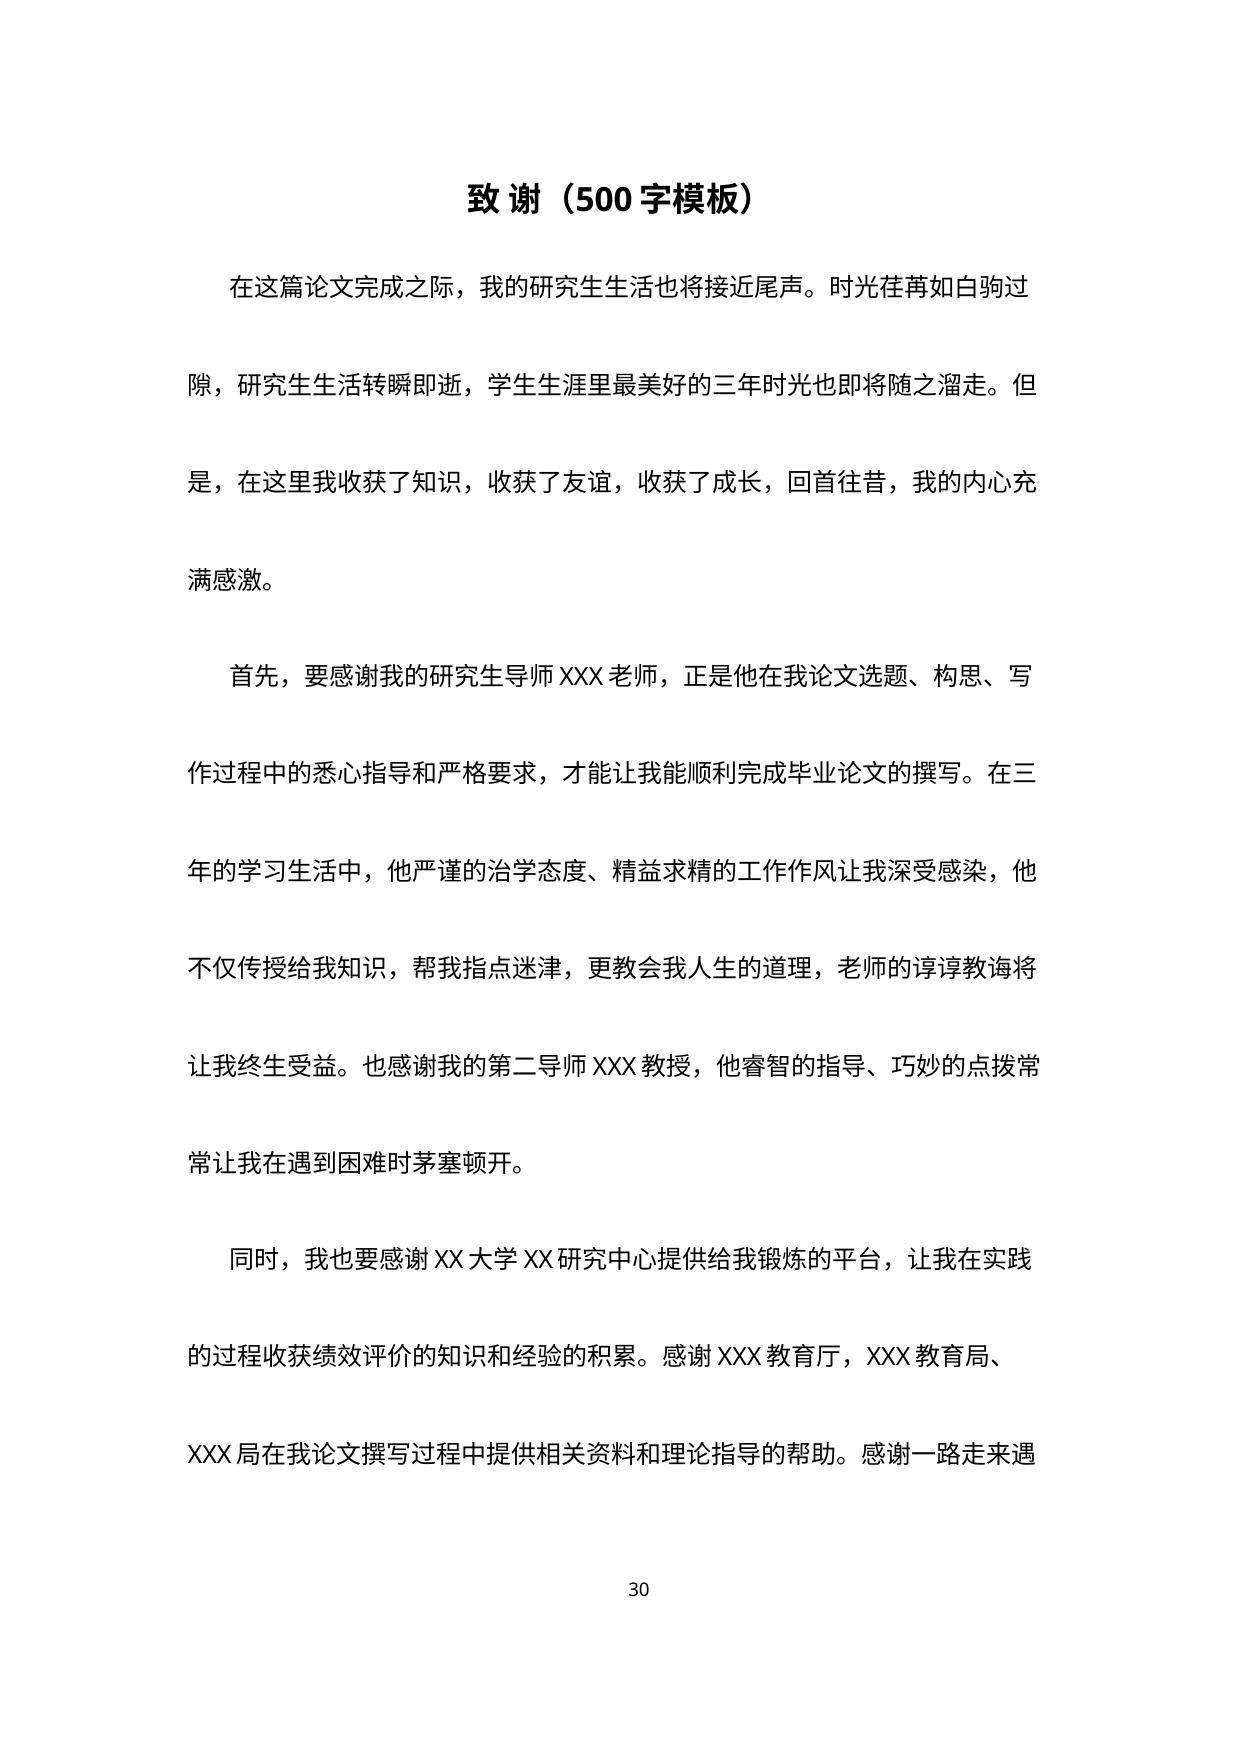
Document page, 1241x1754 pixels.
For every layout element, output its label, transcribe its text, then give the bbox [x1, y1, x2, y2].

text 致 谢（500字模板） [187, 164, 1053, 229]
text 首先，要感谢我的研究生导师XXX老师，正是他在我论文选题、构思、写作过程中的悉心指导和严格要求，才能让我能顺利完成毕业论文的撰写。在三年的学习生活中，他严谨的治学态度、精益求精的工作作风让我深受感染，他不仅传授给我知识，帮我指点迷津，更教会我人生的道理，老师的谆谆教诲将让我终生受益。也感谢我的第二导师XXX教授，他睿智的指导、巧妙的点拨常常让我在遇到困难时茅塞顿开。 [187, 642, 1053, 1194]
text 在这篇论文完成之际，我的研究生生活也将接近尾声。时光荏苒如白驹过隙，研究生生活转瞬即逝，学生生涯里最美好的三年时光也即将随之溜走。但是，在这里我收获了知识，收获了友谊，收获了成长，回首往昔，我的内心充满感激。 [187, 253, 1053, 611]
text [187, 1225, 1053, 1485]
